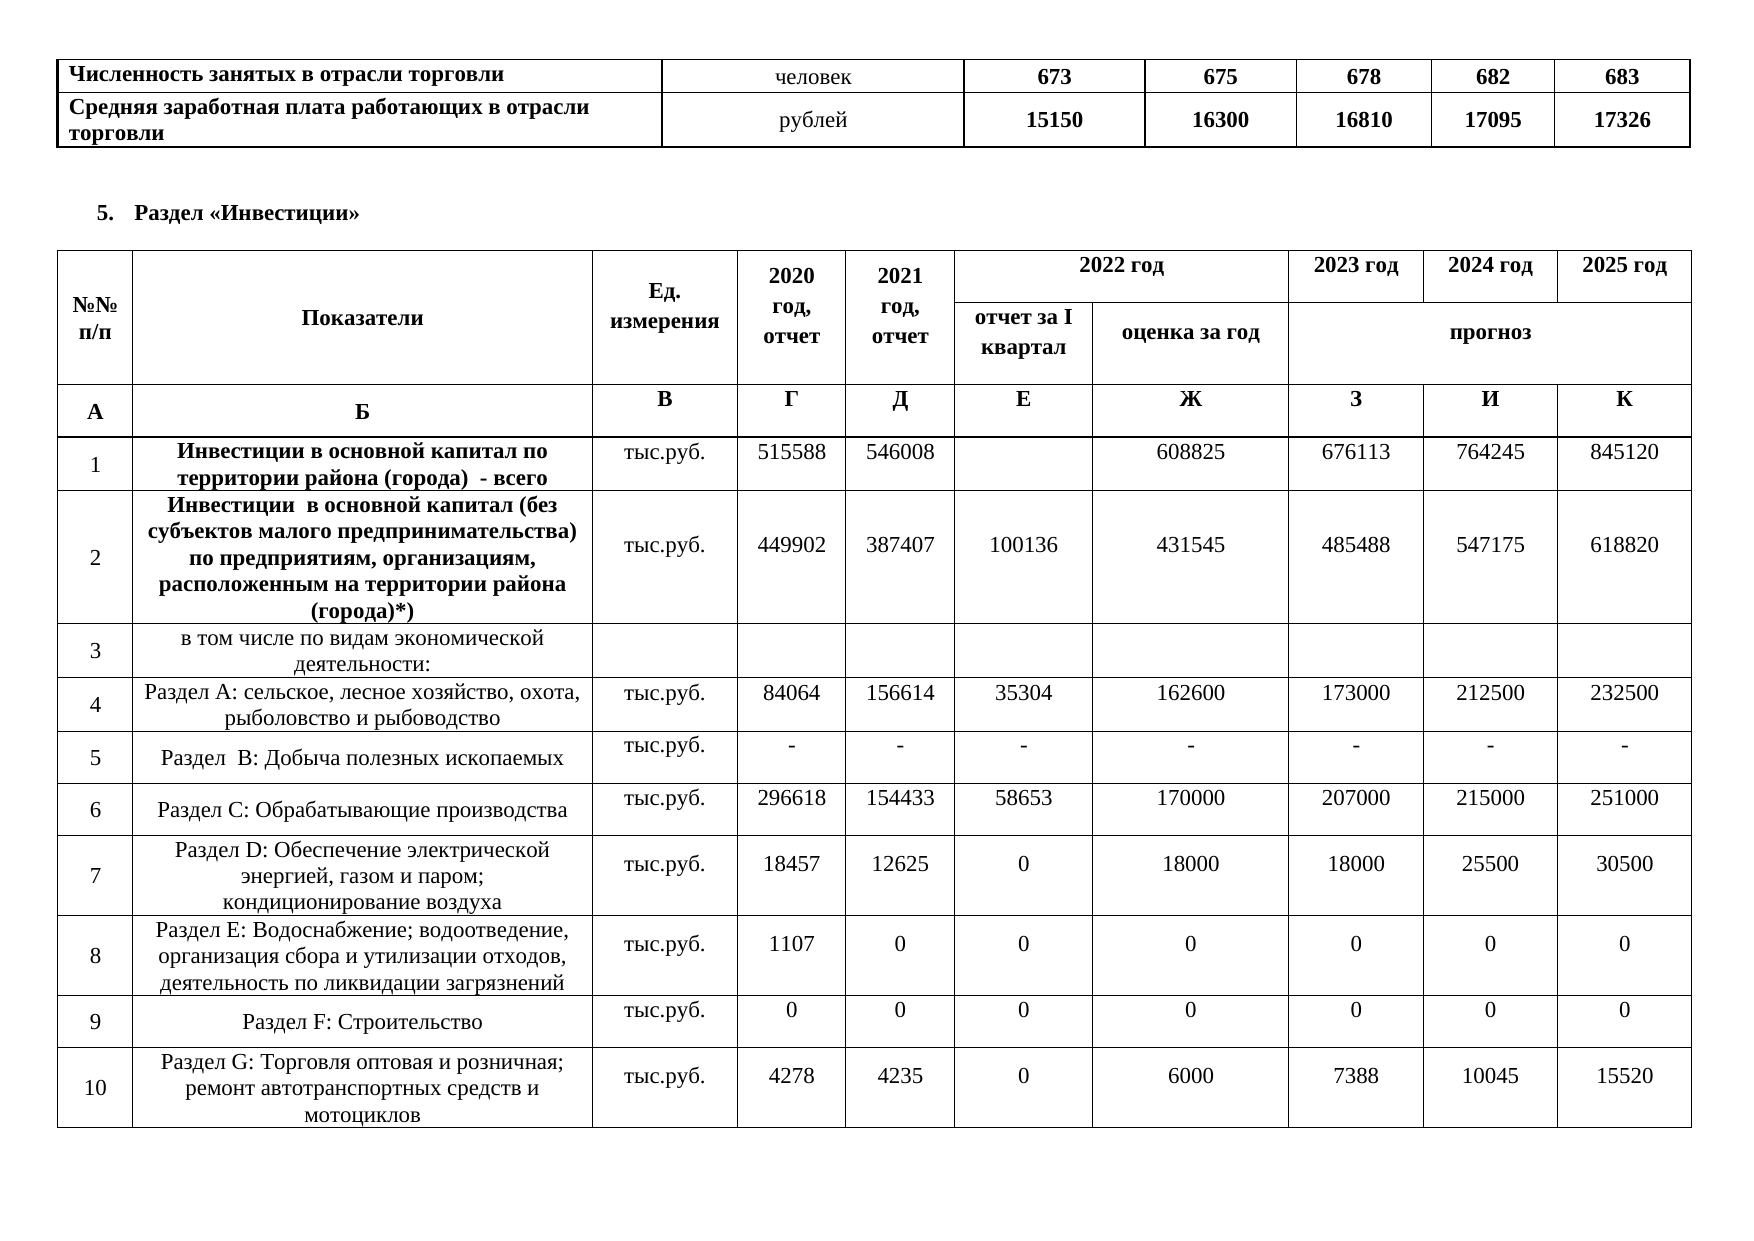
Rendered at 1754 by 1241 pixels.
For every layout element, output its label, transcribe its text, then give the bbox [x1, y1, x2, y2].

table_cell Раздел Е: Водоснабжение; водоотведение, организация сбора и утилизации отходов, деятельность по ликвидации загрязнений [133, 916, 592, 995]
table_cell тыс.руб. [593, 836, 737, 915]
table_cell 232500 [1558, 678, 1691, 731]
table_cell 449902 [738, 491, 845, 623]
table_cell 683 [1555, 60, 1689, 92]
table_cell тыс.руб. [593, 732, 737, 783]
table_header 2025 год [1558, 251, 1691, 302]
table_cell 17095 [1432, 93, 1554, 146]
table_header №№ п/п [58, 251, 132, 384]
table_cell 18000 [1289, 836, 1423, 915]
table_cell 0 [1093, 996, 1288, 1047]
table_cell Раздел С: Обрабатывающие производства [133, 784, 592, 835]
table_cell 173000 [1289, 678, 1423, 731]
table_cell Численность занятых в отрасли торговли [59, 60, 661, 92]
table_cell 296618 [738, 784, 845, 835]
table_cell 618820 [1558, 491, 1691, 623]
table_cell 154433 [846, 784, 954, 835]
table_cell [955, 624, 1092, 677]
table_cell 10 [58, 1048, 132, 1127]
table_cell 673 [965, 60, 1144, 92]
table_header Показатели [133, 251, 592, 384]
table_cell 212500 [1424, 678, 1557, 731]
table_cell - [955, 732, 1092, 783]
table_cell Средняя заработная плата работающих в отрасли торговли [59, 93, 661, 146]
table_cell тыс.руб. [593, 784, 737, 835]
table_cell тыс.руб. [593, 996, 737, 1047]
table_header Ед. измерения [593, 251, 737, 384]
table_cell - [738, 732, 845, 783]
table_cell Е [955, 385, 1092, 436]
table_cell 675 [1146, 60, 1296, 92]
table_cell Г [738, 385, 845, 436]
table_header 2021 год, отчет [846, 251, 954, 384]
table_cell 100136 [955, 491, 1092, 623]
table_cell 515588 [738, 438, 845, 490]
table_cell человек [663, 60, 963, 92]
table_cell 170000 [1093, 784, 1288, 835]
table_cell - [846, 732, 954, 783]
table_cell 84064 [738, 678, 845, 731]
table_cell 0 [955, 996, 1092, 1047]
table_header 2023 год [1289, 251, 1423, 302]
table_cell оценка за год [1093, 303, 1288, 384]
table_cell 0 [738, 996, 845, 1047]
table_cell 16300 [1146, 93, 1296, 146]
table_cell 9 [58, 996, 132, 1047]
table_cell 16810 [1297, 93, 1431, 146]
table_cell тыс.руб. [593, 491, 737, 623]
table_cell 17326 [1555, 93, 1689, 146]
table_cell А [58, 385, 132, 436]
table_cell В [593, 385, 737, 436]
table_cell 0 [955, 836, 1092, 915]
table_cell Раздел F: Строительство [133, 996, 592, 1047]
table_cell 0 [1558, 916, 1691, 995]
table_cell И [1424, 385, 1557, 436]
table_cell - [1093, 732, 1288, 783]
table_cell 58653 [955, 784, 1092, 835]
table_cell 7 [58, 836, 132, 915]
table_cell тыс.руб. [593, 438, 737, 490]
table_cell 0 [1289, 916, 1423, 995]
table_cell 2 [58, 491, 132, 623]
table_cell - [1424, 732, 1557, 783]
table_cell 35304 [955, 678, 1092, 731]
table_cell 0 [846, 916, 954, 995]
table_cell 845120 [1558, 438, 1691, 490]
table_cell 0 [846, 996, 954, 1047]
table_cell 4235 [846, 1048, 954, 1127]
table_cell 3 [58, 624, 132, 677]
table_cell отчет за I квартал [955, 303, 1092, 384]
table_cell рублей [663, 93, 963, 146]
table_cell 547175 [1424, 491, 1557, 623]
table_cell 431545 [1093, 491, 1288, 623]
table_cell Инвестиции в основной капитал (без субъектов малого предпринимательства) по предприятиям, организациям, расположенным на территории района (города)*) [133, 491, 592, 623]
table_cell 676113 [1289, 438, 1423, 490]
table_cell 0 [1424, 916, 1557, 995]
table_cell тыс.руб. [593, 916, 737, 995]
table_header 2020 год, отчет [738, 251, 845, 384]
table_cell 6 [58, 784, 132, 835]
table_cell Б [133, 385, 592, 436]
table_cell прогноз [1289, 303, 1691, 384]
table_cell 1107 [738, 916, 845, 995]
table_cell Ж [1093, 385, 1288, 436]
table_cell [955, 438, 1092, 490]
table_cell 387407 [846, 491, 954, 623]
table_cell 764245 [1424, 438, 1557, 490]
table_cell 18000 [1093, 836, 1288, 915]
table_cell 608825 [1093, 438, 1288, 490]
table_cell 15150 [965, 93, 1144, 146]
table_header 2022 год [955, 251, 1288, 302]
table_cell - [1558, 732, 1691, 783]
table_cell 0 [1424, 996, 1557, 1047]
table_cell З [1289, 385, 1423, 436]
table_cell 207000 [1289, 784, 1423, 835]
table_cell 678 [1297, 60, 1431, 92]
table_cell 215000 [1424, 784, 1557, 835]
table_cell 6000 [1093, 1048, 1288, 1127]
table_cell в том числе по видам экономической деятельности: [133, 624, 592, 677]
table_cell 1 [58, 438, 132, 490]
table_cell 0 [1289, 996, 1423, 1047]
table_cell 0 [955, 1048, 1092, 1127]
table_cell 485488 [1289, 491, 1423, 623]
table_cell 7388 [1289, 1048, 1423, 1127]
table_cell [1424, 624, 1557, 677]
table_cell Раздел D: Обеспечение электрической энергией, газом и паром; кондиционирование воздуха [133, 836, 592, 915]
table_cell 25500 [1424, 836, 1557, 915]
table_cell [1558, 624, 1691, 677]
table_cell [1093, 624, 1288, 677]
list Раздел «Инвестиции» [97, 199, 1695, 225]
table_cell [738, 624, 845, 677]
table_cell Д [846, 385, 954, 436]
table_cell [1289, 624, 1423, 677]
table_cell тыс.руб. [593, 1048, 737, 1127]
table_cell 5 [58, 732, 132, 783]
table_cell - [1289, 732, 1423, 783]
table_cell 251000 [1558, 784, 1691, 835]
table_cell 8 [58, 916, 132, 995]
table_cell 156614 [846, 678, 954, 731]
table_cell Раздел G: Торговля оптовая и розничная; ремонт автотранспортных средств и мотоциклов [133, 1048, 592, 1127]
table_cell 30500 [1558, 836, 1691, 915]
table_cell 15520 [1558, 1048, 1691, 1127]
table_cell 12625 [846, 836, 954, 915]
table_header 2024 год [1424, 251, 1557, 302]
table_cell 18457 [738, 836, 845, 915]
table_cell 0 [1093, 916, 1288, 995]
table_cell 0 [1558, 996, 1691, 1047]
table_cell 682 [1432, 60, 1554, 92]
table_cell Инвестиции в основной капитал по территории района (города) - всего [133, 438, 592, 490]
table_cell 162600 [1093, 678, 1288, 731]
table_cell 0 [955, 916, 1092, 995]
table_cell К [1558, 385, 1691, 436]
table_cell 4 [58, 678, 132, 731]
table_cell [846, 624, 954, 677]
table_cell 10045 [1424, 1048, 1557, 1127]
table_cell Раздел B: Добыча полезных ископаемых [133, 732, 592, 783]
table_cell 546008 [846, 438, 954, 490]
table_cell [593, 624, 737, 677]
table_cell 4278 [738, 1048, 845, 1127]
table_cell тыс.руб. [593, 678, 737, 731]
table_cell Раздел А: сельское, лесное хозяйство, охота, рыболовство и рыбоводство [133, 678, 592, 731]
